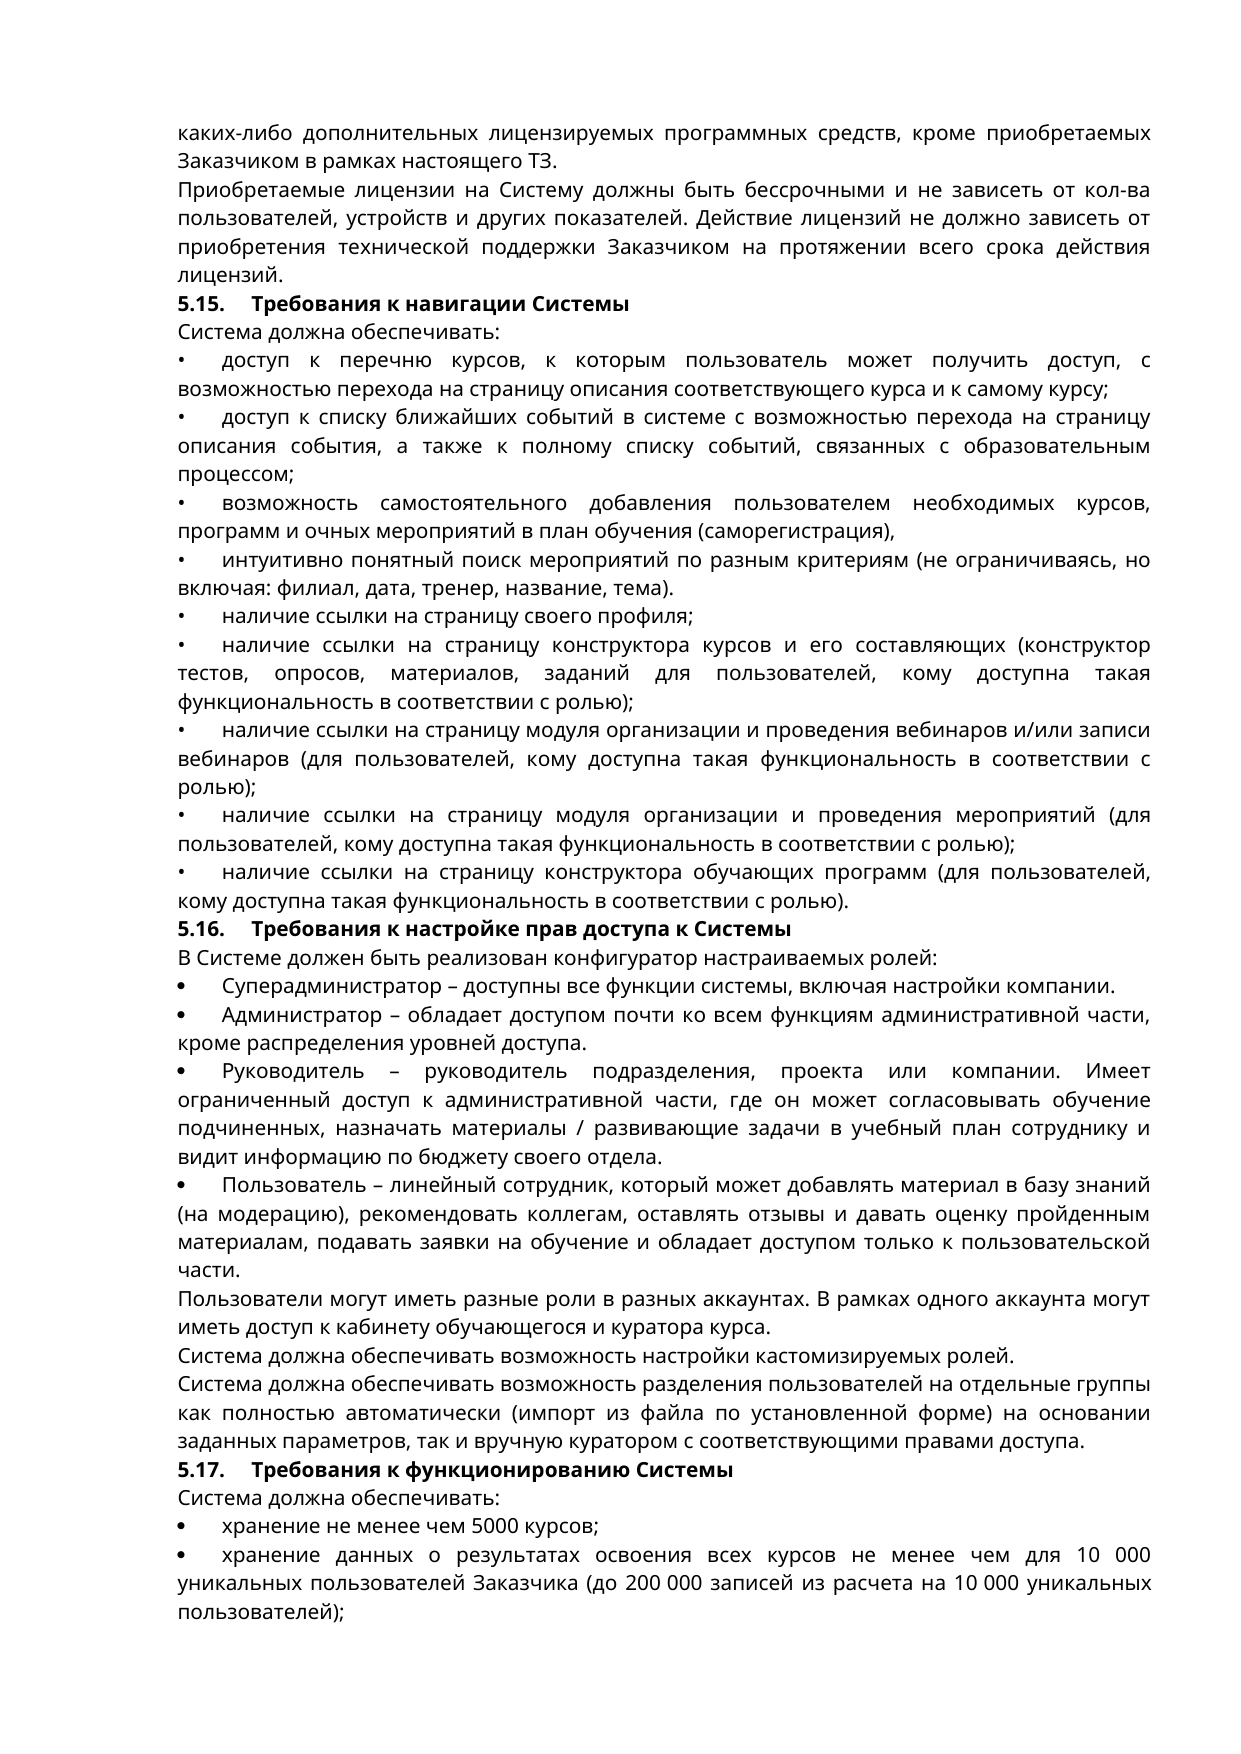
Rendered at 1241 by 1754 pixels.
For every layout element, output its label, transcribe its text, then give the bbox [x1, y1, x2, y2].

list Суперадминистратор – доступны все функции системы, включая настройки компании. [177, 971, 1152, 1000]
list Пользователь – линейный сотрудник, который может добавлять материал в базу знаний (на модерацию), рекомендовать коллегам, оставлять отзывы и давать оценку пройденным материалам, подавать заявки на обучение и обладает доступом только к пользовательской части. [177, 1170, 1152, 1284]
text • интуитивно понятный поиск мероприятий по разным критериям (не ограничиваясь, но включая: филиал, дата, тренер, название, тема). [177, 545, 1152, 602]
subtitle Требования к навигации Системы [177, 289, 1152, 317]
list хранение данных о результатах освоения всех курсов не менее чем для 10 000 уникальных пользователей Заказчика (до 200 000 записей из расчета на 10 000 уникальных пользователей); [177, 1540, 1152, 1625]
text • наличие ссылки на страницу модуля организации и проведения мероприятий (для пользователей, кому доступна такая функциональность в соответствии с ролью); [177, 801, 1152, 857]
text Система должна обеспечивать возможность настройки кастомизируемых ролей. [177, 1341, 1152, 1369]
text • доступ к списку ближайших событий в системе с возможностью перехода на страницу описания события, а также к полному списку событий, связанных с образовательным процессом; [177, 402, 1152, 488]
list хранение не менее чем 5000 курсов; [177, 1512, 1152, 1540]
text Система должна обеспечивать: [177, 1483, 1152, 1512]
text Приобретаемые лицензии на Систему должны быть бессрочными и не зависеть от кол-ва пользователей, устройств и других показателей. Действие лицензий не должно зависеть от приобретения технической поддержки Заказчиком на протяжении всего срока действия лицензий. [177, 175, 1152, 289]
text • доступ к перечню курсов, к которым пользователь может получить доступ, с возможностью перехода на страницу описания соответствующего курса и к самому курсу; [177, 346, 1152, 402]
text • наличие ссылки на страницу модуля организации и проведения вебинаров и/или записи вебинаров (для пользователей, кому доступна такая функциональность в соответствии с ролью); [177, 715, 1152, 801]
text В Системе должен быть реализован конфигуратор настраиваемых ролей: [177, 943, 1152, 971]
text • возможность самостоятельного добавления пользователем необходимых курсов, программ и очных мероприятий в план обучения (саморегистрация), [177, 488, 1152, 545]
text Система должна обеспечивать: [177, 317, 1152, 346]
text • наличие ссылки на страницу своего профиля; [177, 602, 1152, 630]
subtitle Требования к настройке прав доступа к Системы [177, 914, 1152, 943]
text • наличие ссылки на страницу конструктора курсов и его составляющих (конструктор тестов, опросов, материалов, заданий для пользователей, кому доступна такая функциональность в соответствии с ролью); [177, 630, 1152, 715]
text Система должна обеспечивать возможность разделения пользователей на отдельные группы как полностью автоматически (импорт из файла по установленной форме) на основании заданных параметров, так и вручную куратором с соответствующими правами доступа. [177, 1369, 1152, 1455]
list Администратор – обладает доступом почти ко всем функциям административной части, кроме распределения уровней доступа. [177, 1000, 1152, 1057]
subtitle Требования к функционированию Системы [177, 1455, 1152, 1483]
text Пользователи могут иметь разные роли в разных аккаунтах. В рамках одного аккаунта могут иметь доступ к кабинету обучающегося и куратора курса. [177, 1284, 1152, 1341]
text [177, 118, 1152, 175]
text • наличие ссылки на страницу конструктора обучающих программ (для пользователей, кому доступна такая функциональность в соответствии с ролью). [177, 857, 1152, 914]
list Руководитель – руководитель подразделения, проекта или компании. Имеет ограниченный доступ к административной части, где он может согласовывать обучение подчиненных, назначать материалы / развивающие задачи в учебный план сотруднику и видит информацию по бюджету своего отдела. [177, 1057, 1152, 1170]
